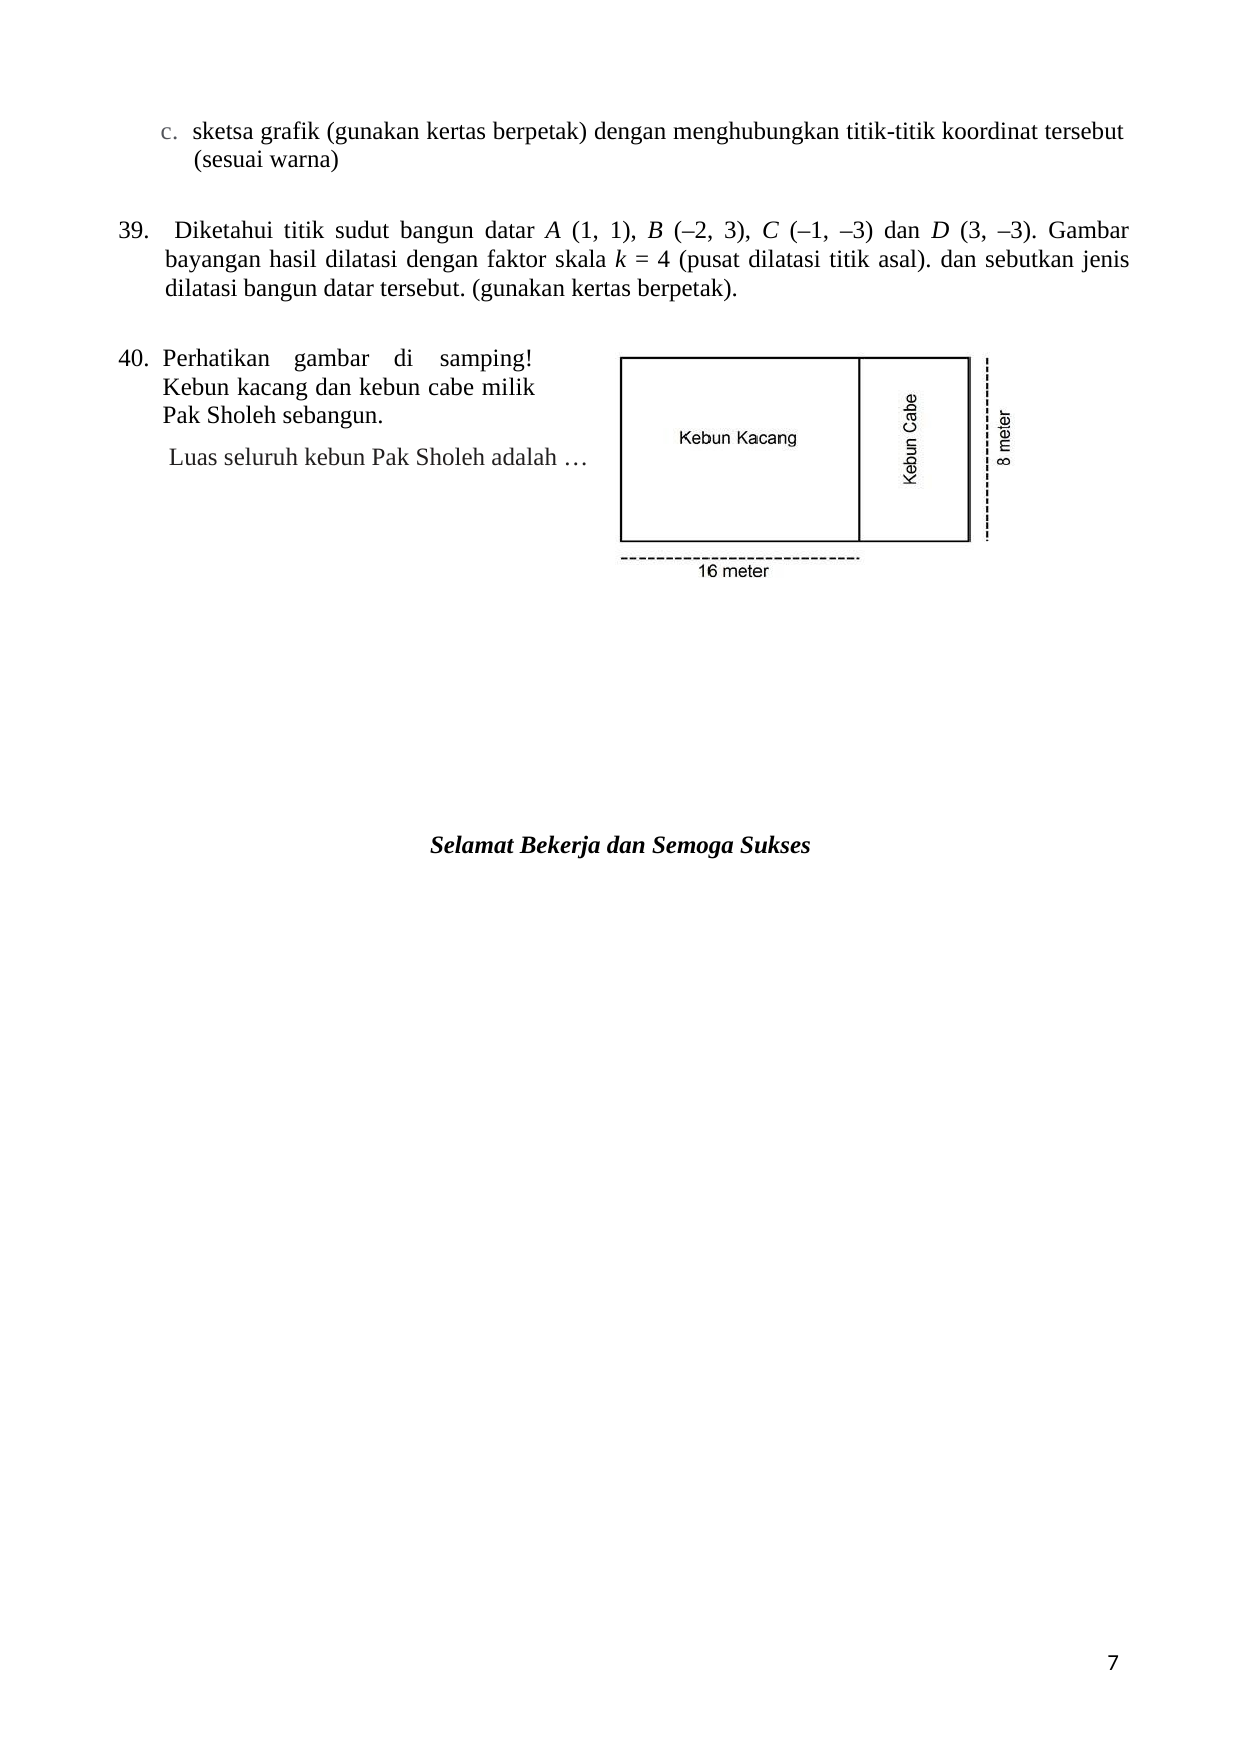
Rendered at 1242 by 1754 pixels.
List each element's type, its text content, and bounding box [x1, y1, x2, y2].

text Pak Sholeh sebangun. [162, 400, 1137, 429]
text Luas seluruh kebun Pak Sholeh adalah … [169, 442, 1137, 470]
picture [615, 429, 1018, 442]
text Selamat Bekerja dan Semoga Sukses [430, 831, 1137, 859]
text c. sketsa grafik (gunakan kertas berpetak) dengan menghubungkan titik-titik koordinat tersebut [160, 116, 1137, 144]
text 39. Diketahui titik sudut bangun datar A (1, 1), B (–2, 3), C (–1, –3) dan D (3, –3). Gambar bayangan hasil dilatasi dengan faktor skala k = 4 (pusat dilatasi titik asal). dan sebutkan jenis dilatasi bangun datar tersebut. (gunakan kertas berpetak). [118, 215, 1130, 302]
text Kebun kacang dan kebun cabe milik [162, 372, 1137, 400]
text (sesuai warna) [188, 144, 344, 173]
picture [615, 470, 1018, 578]
text 40. Perhatikan gambar di samping! [118, 343, 1137, 372]
